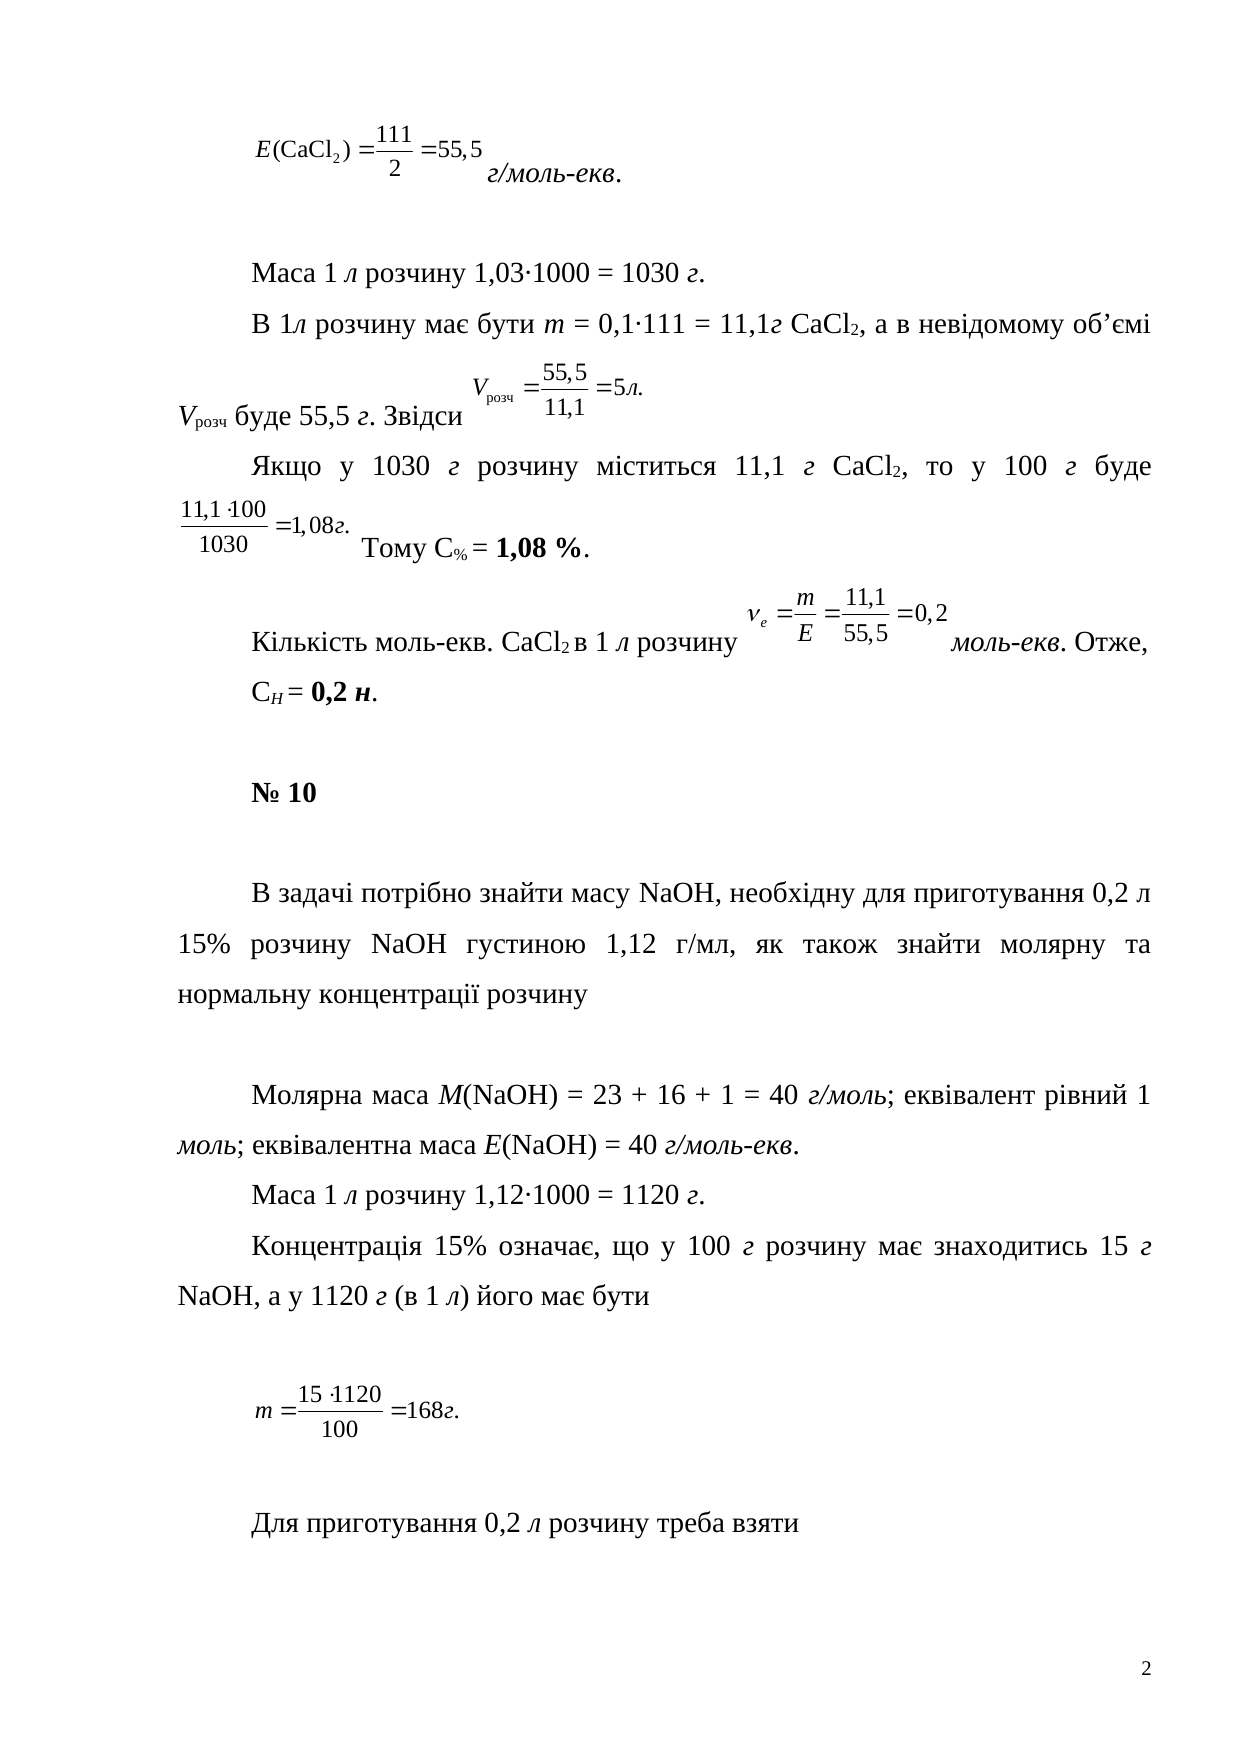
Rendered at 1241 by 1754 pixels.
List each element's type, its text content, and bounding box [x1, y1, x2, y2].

text Маса 1 л розчину 1,12∙1000 = 1120 г. [177, 1177, 1152, 1211]
text Маса 1 л розчину 1,03∙1000 = 1030 г. [177, 256, 1152, 289]
text г/моль-екв. [177, 118, 1152, 188]
text В 1л розчину має бути m = 0,1∙111 = 11,1г CaCl2, а в невідомому об’ємі Vрозч буде 55,5 г. Звідси [177, 306, 1152, 431]
text Якщо у 1030 г розчину міститься 11,1 г CaCl2, то у 100 г буде Тому С% = 1,08 %. [177, 448, 1152, 564]
text Концентрація 15% означає, що у 100 г розчину має знаходитись 15 г NaOH, а у 1120 г (в 1 л) його має бути [177, 1228, 1152, 1312]
subtitle Для приготування 0,2 л розчину треба взяти [177, 1505, 1152, 1539]
text Кількість моль-екв. CaCl2 в 1 л розчину моль-екв. Отже, [177, 581, 1152, 657]
text СН = 0,2 н. [177, 674, 1152, 708]
text В задачі потрібно знайти масу NaOH, необхідну для приготування 0,2 л 15% розчину NaOH густиною 1,12 г/мл, як також знайти молярну та нормальну концентрації розчину [177, 876, 1152, 1010]
text № 10 [177, 775, 1152, 808]
text Молярна маса М(NaOH) = 23 + 16 + 1 = 40 г/моль; еквівалент рівний 1 моль; еквівалентна маса Е(NaOH) = 40 г/моль-екв. [177, 1077, 1152, 1161]
